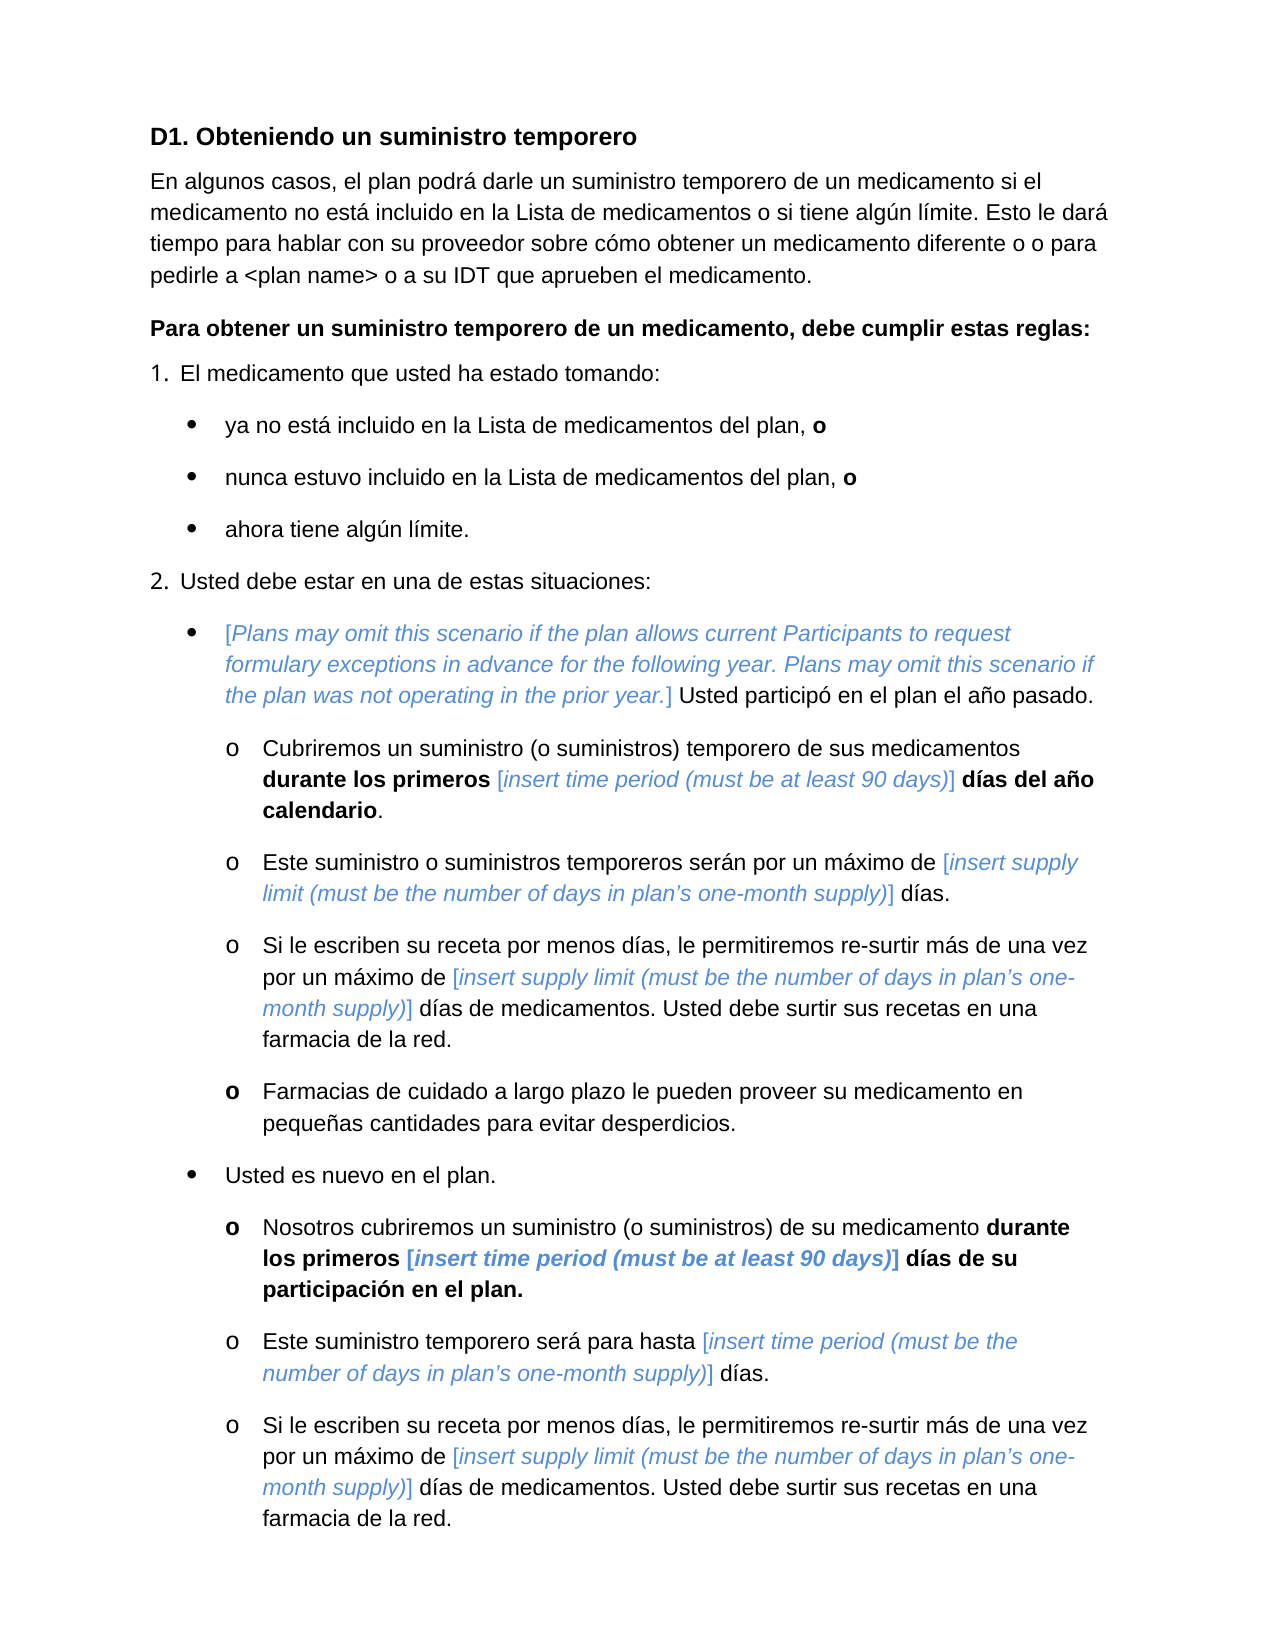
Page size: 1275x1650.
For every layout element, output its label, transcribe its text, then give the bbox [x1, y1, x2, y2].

list Farmacias de cuidado a largo plazo le pueden proveer su medicamento en pequeñas cantidades para evitar desperdicios. [225, 1075, 1096, 1137]
list Usted debe estar en una de estas situaciones: [150, 564, 1096, 596]
list Si le escriben su receta por menos días, le permitiremos re-surtir más de una vez por un máximo de [insert supply limit (must be the number of days in plan’s one-month supply)] días de medicamentos. Usted debe surtir sus recetas en una farmacia de la red. [225, 929, 1096, 1054]
list Nosotros cubriremos un suministro (o suministros) de su medicamento durante los primeros [insert time period (must be at least 90 days)] días de su participación en el plan. [225, 1210, 1096, 1304]
list Usted es nuevo en el plan. [187, 1158, 1096, 1189]
list nunca estuvo incluido en la Lista de medicamentos del plan, o [187, 460, 1096, 491]
list Este suministro o suministros temporeros serán por un máximo de [insert supply limit (must be the number of days in plan’s one-month supply)] días. [225, 846, 1096, 908]
text En algunos casos, el plan podrá darle un suministro temporero de un medicamento si el medicamento no está incluido en la Lista de medicamentos o si tiene algún límite. Esto le dará tiempo para hablar con su proveedor sobre cómo obtener un medicamento diferente o o para pedirle a <plan name> o a su IDT que aprueben el medicamento. [150, 164, 1171, 289]
text Para obtener un suministro temporero de un medicamento, debe cumplir estas reglas: [150, 310, 1096, 343]
list ya no está incluido en la Lista de medicamentos del plan, o [187, 408, 1096, 439]
list El medicamento que usted ha estado tomando: [150, 356, 1096, 387]
list ahora tiene algún límite. [187, 512, 1096, 543]
list Si le escriben su receta por menos días, le permitiremos re-surtir más de una vez por un máximo de [insert supply limit (must be the number of days in plan’s one-month supply)] días de medicamentos. Usted debe surtir sus recetas en una farmacia de la red. [225, 1408, 1096, 1533]
list [Plans may omit this scenario if the plan allows current Participants to request formulary exceptions in advance for the following year. Plans may omit this scenario if the plan was not operating in the prior year.] Usted participó en el plan el año pasado. [187, 616, 1096, 710]
list Cubriremos un suministro (o suministros) temporero de sus medicamentos durante los primeros [insert time period (must be at least 90 days)] días del año calendario. [225, 731, 1096, 825]
subtitle D1. Obteniendo un suministro temporero [150, 118, 1096, 152]
list Este suministro temporero será para hasta [insert time period (must be the number of days in plan’s one-month supply)] días. [225, 1325, 1096, 1387]
